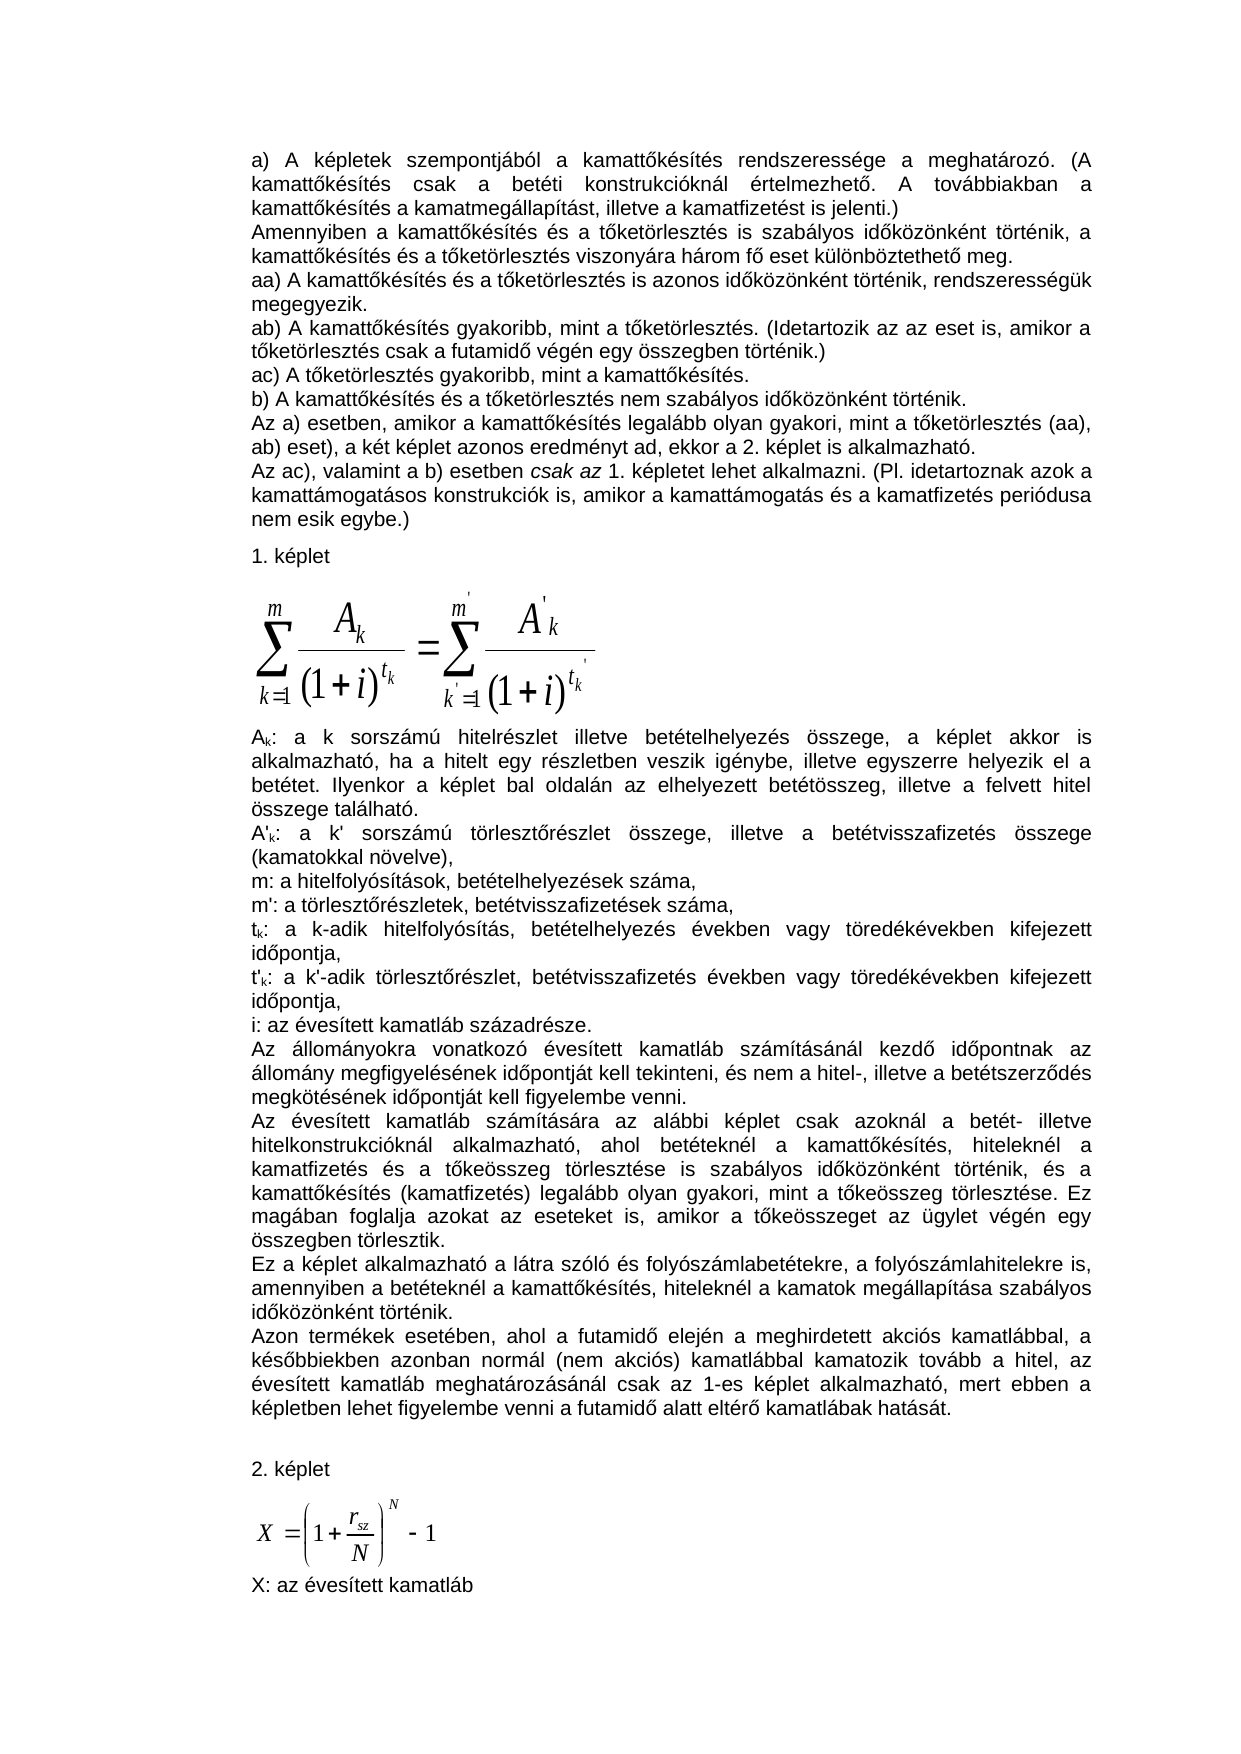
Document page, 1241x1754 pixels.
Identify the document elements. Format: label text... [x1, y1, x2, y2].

text aa) A kamattőkésítés és a tőketörlesztés is azonos időközönként történik, rendszerességük megegyezik. [251, 267, 1093, 315]
text m': a törlesztőrészletek, betétvisszafizetések száma, [251, 893, 1093, 917]
text Az a) esetben, amikor a kamattőkésítés legalább olyan gyakori, mint a tőketörlesztés (aa), ab) eset), a két képlet azonos eredményt ad, ekkor a 2. képlet is alkalmazható. [251, 411, 1093, 459]
text Azon termékek esetében, ahol a futamidő elején a meghirdetett akciós kamatlábbal, a későbbiekben azonban normál (nem akciós) kamatlábbal kamatozik tovább a hitel, az évesített kamatláb meghatározásánál csak az 1-es képlet alkalmazható, mert ebben a képletben lehet figyelembe venni a futamidő alatt eltérő kamatlábak hatását. [192, 1324, 1093, 1420]
text Az évesített kamatláb számítására az alábbi képlet csak azoknál a betét- illetve hitelkonstrukcióknál alkalmazható, ahol betéteknél a kamattőkésítés, hiteleknél a kamatfizetés és a tőkeösszeg törlesztése is szabályos időközönként történik, és a kamattőkésítés (kamatfizetés) legalább olyan gyakori, mint a tőkeösszeg törlesztése. Ez magában foglalja azokat az eseteket is, amikor a tőkeösszeget az ügylet végén egy összegben törlesztik. [192, 1108, 1093, 1252]
text 1. képlet [251, 543, 1093, 567]
text b) A kamattőkésítés és a tőketörlesztés nem szabályos időközönként történik. [251, 387, 1093, 411]
text X: az évesített kamatláb [251, 1573, 1093, 1597]
text Az állományokra vonatkozó évesített kamatláb számításánál kezdő időpontnak az állomány megfigyelésének időpontját kell tekinteni, és nem a hitel-, illetve a betétszerződés megkötésének időpontját kell figyelembe venni. [192, 1037, 1093, 1108]
text Ez a képlet alkalmazható a látra szóló és folyószámlabetétekre, a folyószámlahitelekre is, amennyiben a betéteknél a kamattőkésítés, hiteleknél a kamatok megállapítása szabályos időközönként történik. [192, 1252, 1093, 1324]
text Ak: a k sorszámú hitelrészlet illetve betételhelyezés összege, a képlet akkor is alkalmazható, ha a hitelt egy részletben veszik igénybe, illetve egyszerre helyezik el a betétet. Ilyenkor a képlet bal oldalán az elhelyezett betétösszeg, illetve a felvett hitel összege található. [251, 725, 1093, 821]
text 2. képlet [251, 1456, 1093, 1480]
text ac) A tőketörlesztés gyakoribb, mint a kamattőkésítés. [251, 363, 1093, 387]
text Az ac), valamint a b) esetben csak az 1. képletet lehet alkalmazni. (Pl. idetartoznak azok a kamattámogatásos konstrukciók is, amikor a kamattámogatás és a kamatfizetés periódusa nem esik egybe.) [251, 459, 1093, 531]
text ab) A kamattőkésítés gyakoribb, mint a tőketörlesztés. (Idetartozik az az eset is, amikor a tőketörlesztés csak a futamidő végén egy összegben történik.) [251, 315, 1093, 363]
text i: az évesített kamatláb századrésze. [251, 1013, 1093, 1037]
text Amennyiben a kamattőkésítés és a tőketörlesztés is szabályos időközönként történik, a kamattőkésítés és a tőketörlesztés viszonyára három fő eset különböztethető meg. [251, 219, 1093, 267]
text A'k: a k' sorszámú törlesztőrészlet összege, illetve a betétvisszafizetés összege (kamatokkal növelve), [251, 821, 1093, 869]
text m: a hitelfolyósítások, betételhelyezések száma, [251, 869, 1093, 893]
text a) A képletek szempontjából a kamattőkésítés rendszeressége a meghatározó. (A kamattőkésítés csak a betéti konstrukcióknál értelmezhető. A továbbiakban a kamattőkésítés a kamatmegállapítást, illetve a kamatfizetést is jelenti.) [251, 148, 1093, 219]
text t'k: a k'-adik törlesztőrészlet, betétvisszafizetés években vagy töredékévekben kifejezett időpontja, [251, 965, 1093, 1013]
text tk: a k-adik hitelfolyósítás, betételhelyezés években vagy töredékévekben kifejezett időpontja, [251, 917, 1093, 965]
